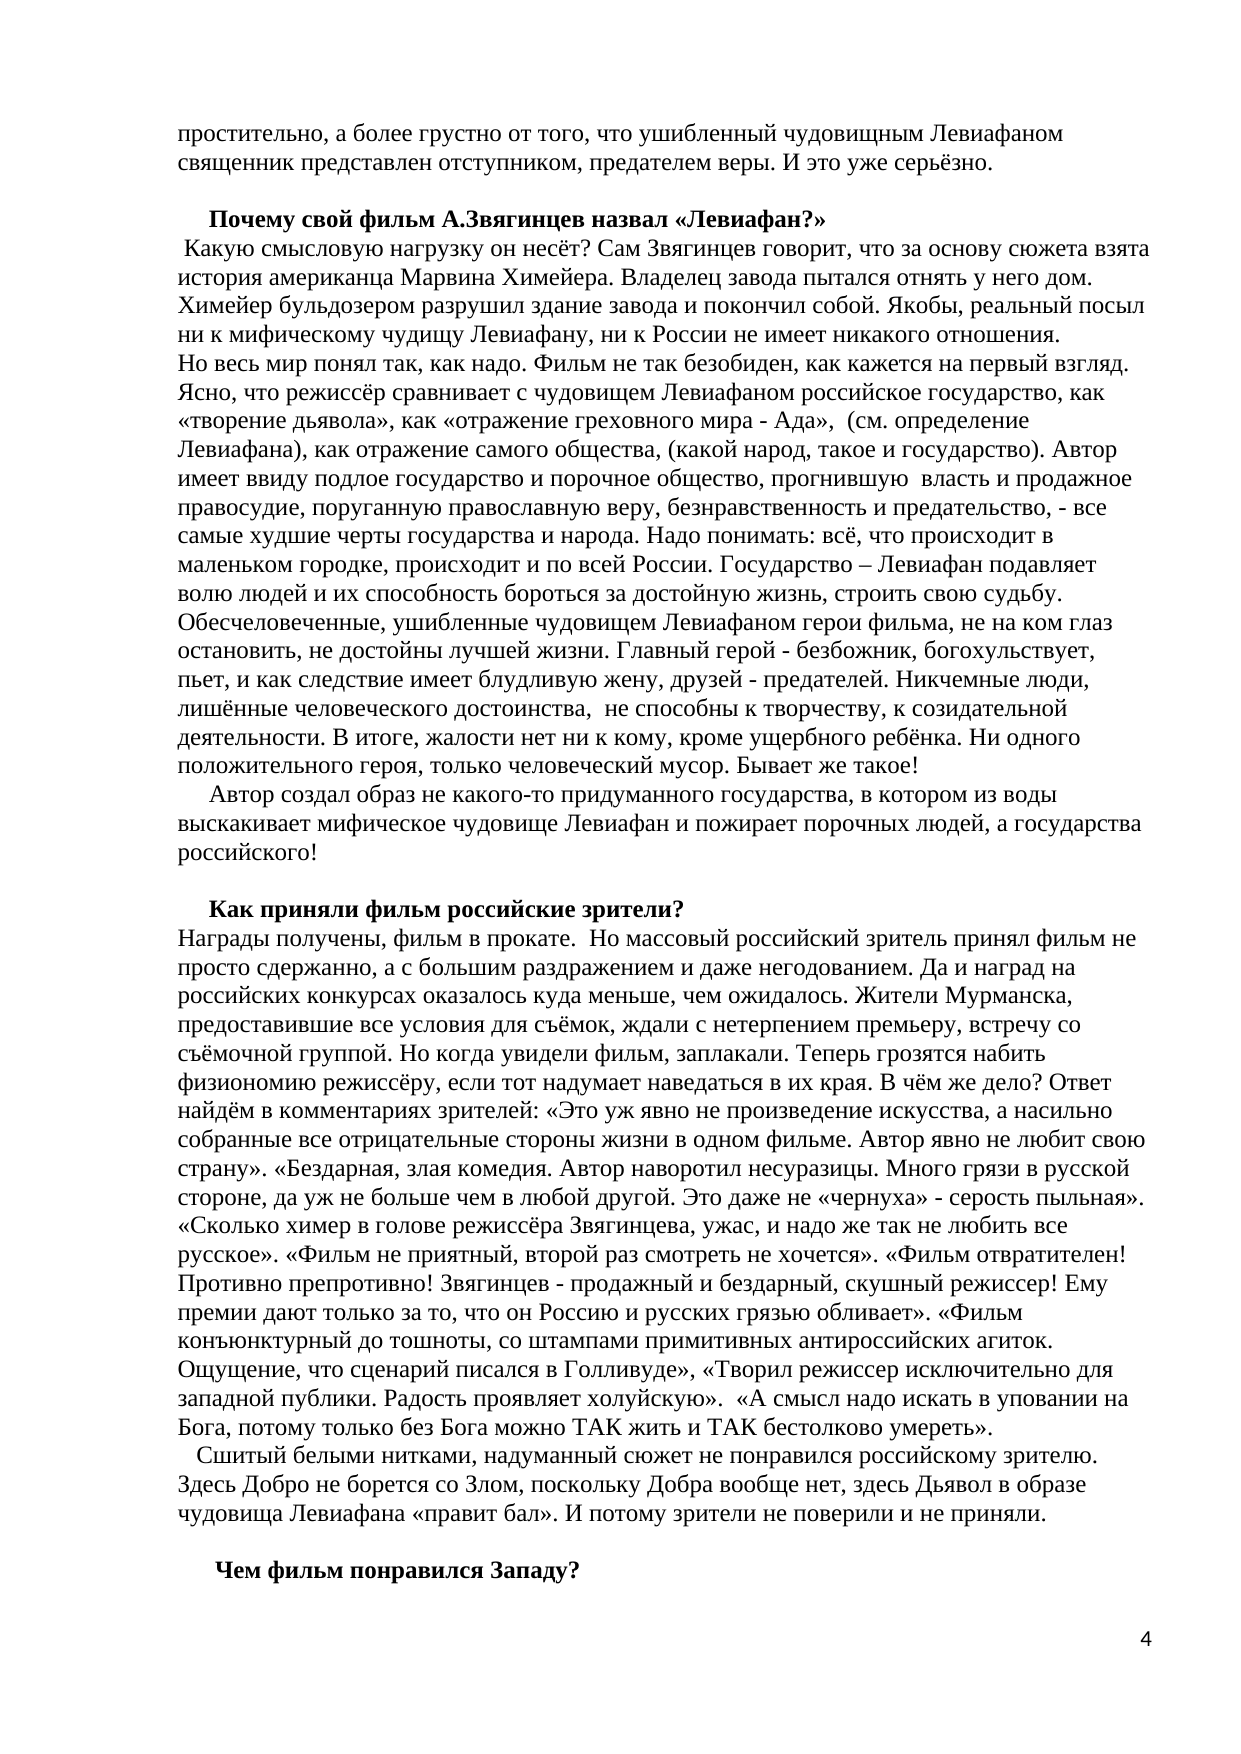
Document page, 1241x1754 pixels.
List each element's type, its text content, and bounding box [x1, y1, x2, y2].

text Какую смысловую нагрузку он несёт? Сам Звягинцев говорит, что за основу сюжета взята история американца Марвина Химейера. Владелец завода пытался отнять у него дом. Химейер бульдозером разрушил здание завода и покончил собой. Якобы, реальный посыл ни к мифическому чудищу Левиафану, ни к России не имеет никакого отношения. [177, 233, 1152, 348]
text Как приняли фильм российские зрители? [177, 894, 1152, 923]
text Чем фильм понравился Западу? [177, 1556, 1152, 1584]
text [177, 118, 1152, 176]
text Награды получены, фильм в прокате. Но массовый российский зритель принял фильм не просто сдержанно, а с большим раздражением и даже негодованием. Да и наград на российских конкурсах оказалось куда меньше, чем ожидалось. Жители Мурманска, предоставившие все условия для съёмок, ждали с нетерпением премьеру, встречу со съёмочной группой. Но когда увидели фильм, заплакали. Теперь грозятся набить физиономию режиссёру, если тот надумает наведаться в их края. В чём же дело? Ответ найдём в комментариях зрителей: «Это уж явно не произведение искусства, а насильно собранные все отрицательные стороны жизни в одном фильме. Автор явно не любит свою страну». «Бездарная, злая комедия. Автор наворотил несуразицы. Много грязи в русской стороне, да уж не больше чем в любой другой. Это даже не «чернуха» - серость пыльная». «Сколько химер в голове режиссёра Звягинцева, ужас, и надо же так не любить все русское». «Фильм не приятный, второй раз смотреть не хочется». «Фильм отвратителен! Противно препротивно! Звягинцев - продажный и бездарный, скушный режиссер! Ему премии дают только за то, что он Россию и русских грязью обливает». «Фильм конъюнктурный до тошноты, со штампами примитивных антироссийских агиток. Ощущение, что сценарий писался в Голливуде», «Творил режиссер исключительно для западной публики. Радость проявляет холуйскую». «А смысл надо искать в уповании на Бога, потому только без Бога можно ТАК жить и ТАК бестолково умереть». [177, 923, 1152, 1441]
text Но весь мир понял так, как надо. Фильм не так безобиден, как кажется на первый взгляд. Ясно, что режиссёр сравнивает с чудовищем Левиафаном российское государство, как «творение дьявола», как «отражение греховного мира - Ада», (см. определение Левиафана), как отражение самого общества, (какой народ, такое и государство). Автор имеет ввиду подлое государство и порочное общество, прогнившую власть и продажное правосудие, поруганную православную веру, безнравственность и предательство, - все самые худшие черты государства и народа. Надо понимать: всё, что происходит в маленьком городке, происходит и по всей России. Государство – Левиафан подавляет волю людей и их способность бороться за достойную жизнь, строить свою судьбу. Обесчеловеченные, ушибленные чудовищем Левиафаном герои фильма, не на ком глаз остановить, не достойны лучшей жизни. Главный герой - безбожник, богохульствует, пьет, и как следствие имеет блудливую жену, друзей - предателей. Никчемные люди, лишённые человеческого достоинства, не способны к творчеству, к созидательной деятельности. В итоге, жалости нет ни к кому, кроме ущербного ребёнка. Ни одного положительного героя, только человеческий мусор. Бывает же такое! [177, 348, 1152, 779]
text Сшитый белыми нитками, надуманный сюжет не понравился российскому зрителю. Здесь Добро не борется со Злом, поскольку Добра вообще нет, здесь Дьявол в образе чудовища Левиафана «правит бал». И потому зрители не поверили и не приняли. [177, 1441, 1152, 1527]
text Автор создал образ не какого-то придуманного государства, в котором из воды выскакивает мифическое чудовище Левиафан и пожирает порочных людей, а государства российского! [177, 779, 1152, 866]
text Почему свой фильм А.Звягинцев назвал «Левиафан?» [177, 204, 1152, 233]
